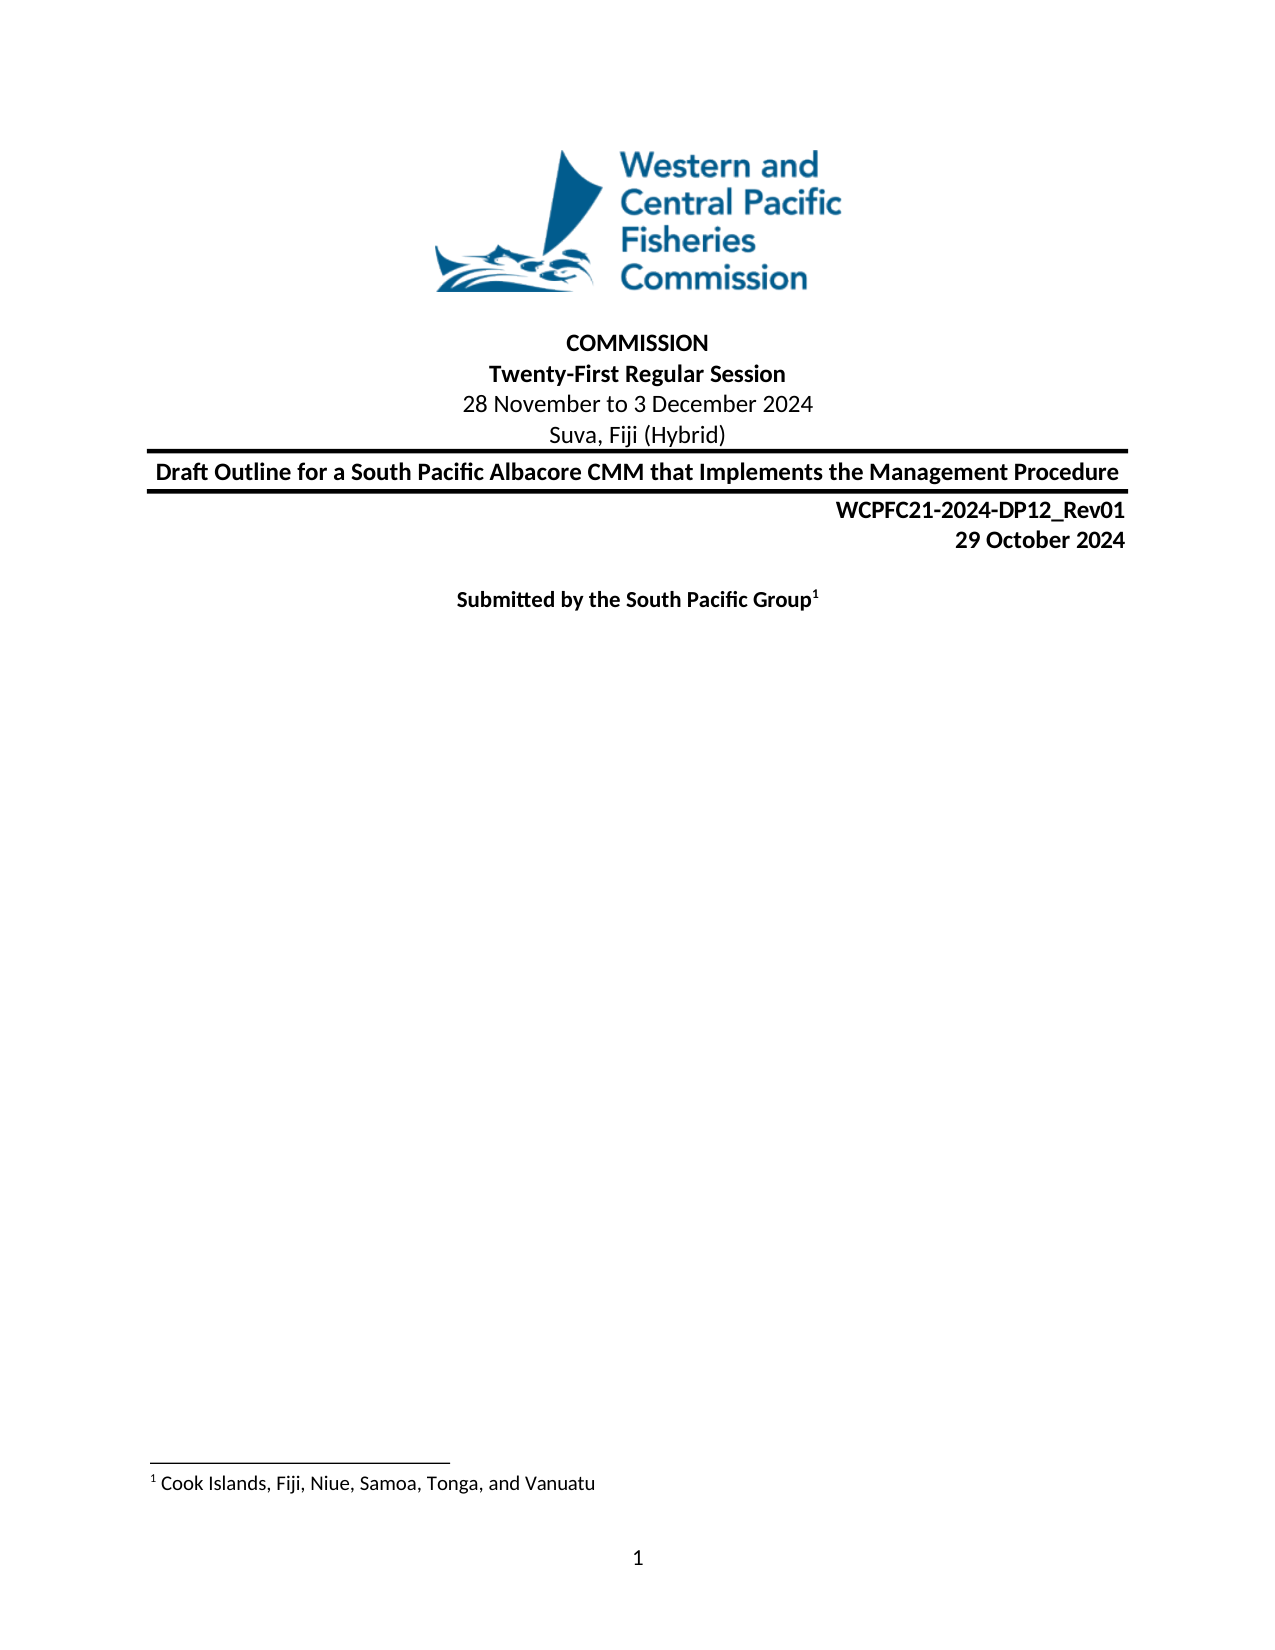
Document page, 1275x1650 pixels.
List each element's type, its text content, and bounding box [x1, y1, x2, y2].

text 29 October 2024 [135, 524, 1126, 555]
text Twenty-First Regular Session [455, 358, 820, 388]
text Draft Outline for a South Pacific Albacore CMM that Implements the Management Procedure [155, 456, 1120, 487]
text 1 [136, 1543, 1139, 1571]
text 1 Cook Islands, Fiji, Niue, Samoa, Tonga, and Vanuatu [150, 1471, 1139, 1496]
text WCPFC21-2024-DP12_Rev01 [135, 487, 1126, 524]
text 28 November to 3 December 2024 Suva, Fiji (Hybrid) [455, 388, 820, 448]
subtitle Submitted by the South Pacific Group1 [455, 586, 820, 613]
picture [435, 150, 842, 292]
text COMMISSION [455, 327, 820, 358]
